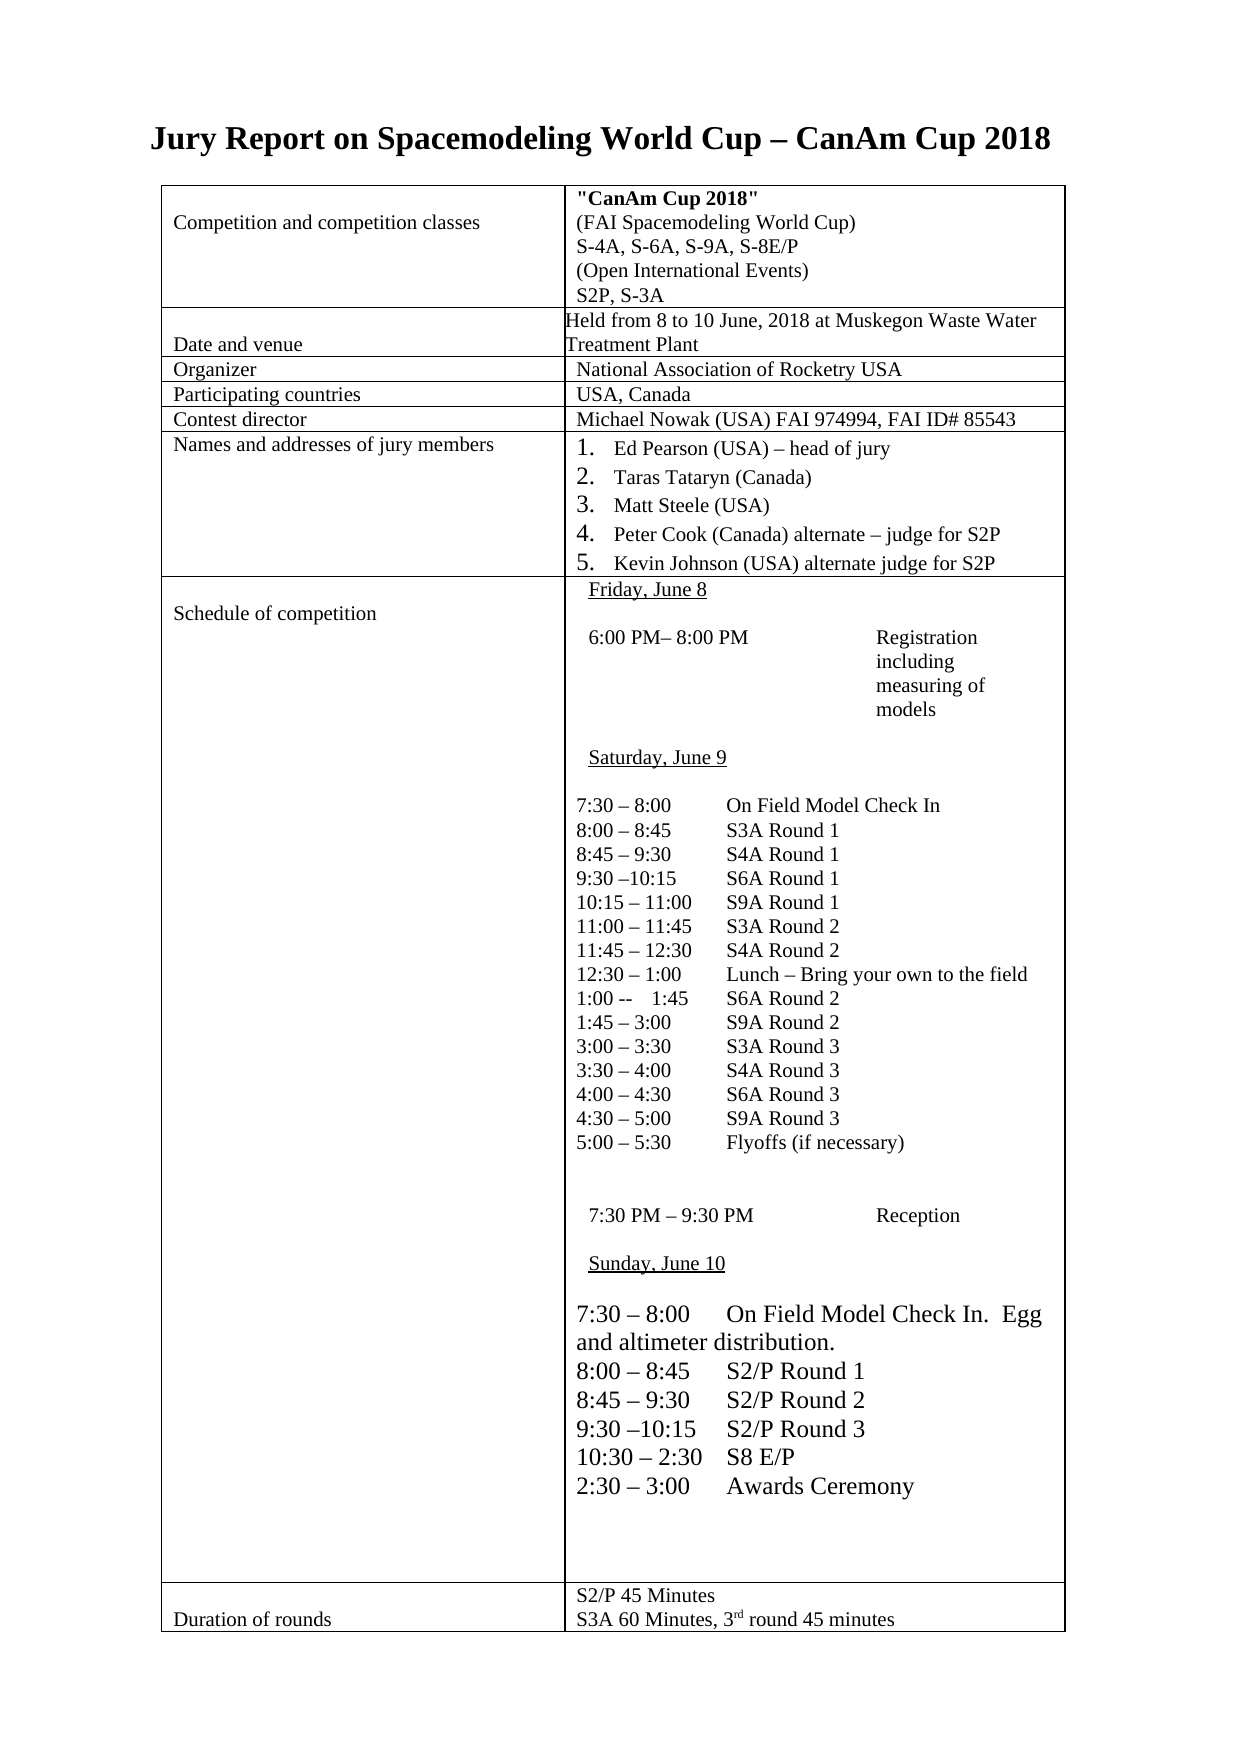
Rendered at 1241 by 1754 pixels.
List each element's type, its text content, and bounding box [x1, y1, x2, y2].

table_cell Friday, June 8 6:00 PM– 8:00 PM Registration including measuring of models Saturday, June 9 7:30 – 8:00 On Field Model Check In 8:00 – 8:45 S3A Round 1 8:45 – 9:30 S4A Round 1 9:30 –10:15 S6A Round 1 10:15 – 11:00 S9A Round 1 11:00 – 11:45 S3A Round 2 11:45 – 12:30 S4A Round 2 12:30 – 1:00 Lunch – Bring your own to the field 1:00 -- 1:45 S6A Round 2 1:45 – 3:00 S9A Round 2 3:00 – 3:30 S3A Round 3 3:30 – 4:00 S4A Round 3 4:00 – 4:30 S6A Round 3 4:30 – 5:00 S9A Round 3 5:00 – 5:30 Flyoffs (if necessary) 7:30 PM – 9:30 PM Reception Sunday, June 10 7:30 – 8:00 On Field Model Check In. Egg and altimeter distribution. 8:00 – 8:45 S2/P Round 1 8:45 – 9:30 S2/P Round 2 9:30 –10:15 S2/P Round 3 10:30 – 2:30 S8 E/P 2:30 – 3:00 Awards Ceremony [566, 577, 1064, 1582]
table_cell Held from 8 to 10 June, 2018 at Muskegon Waste Water Treatment Plant [566, 308, 1064, 356]
table_cell Organizer [162, 357, 564, 381]
table_cell Names and addresses of jury members [162, 432, 564, 576]
table_header Competition and competition classes [162, 186, 564, 307]
table_cell Schedule of competition [162, 577, 564, 1582]
table_cell Duration of rounds [162, 1583, 564, 1631]
table_cell Participating countries [162, 382, 564, 406]
table_cell Date and venue [162, 308, 564, 356]
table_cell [566, 1583, 1064, 1631]
table_cell Michael Nowak (USA) FAI 974994, FAI ID# 85543 [566, 407, 1064, 431]
table_cell National Association of Rocketry USA [566, 357, 1064, 381]
table_cell Contest director [162, 407, 564, 431]
table_cell USA, Canada [566, 382, 1064, 406]
table_header "CanAm Cup 2018" (FAI Spacemodeling World Cup) S-4A, S-6A, S-9A, S-8E/P (Open International Events) S2P, S-3A [566, 186, 1064, 307]
table_cell Ed Pearson (USA) – head of jury Taras Tataryn (Canada) Matt Steele (USA) Peter Cook (Canada) alternate – judge for S2P Kevin Johnson (USA) alternate judge for S2P [566, 432, 1064, 576]
text Jury Report on Spacemodeling World Cup – CanAm Cup 2018 [150, 118, 1090, 156]
